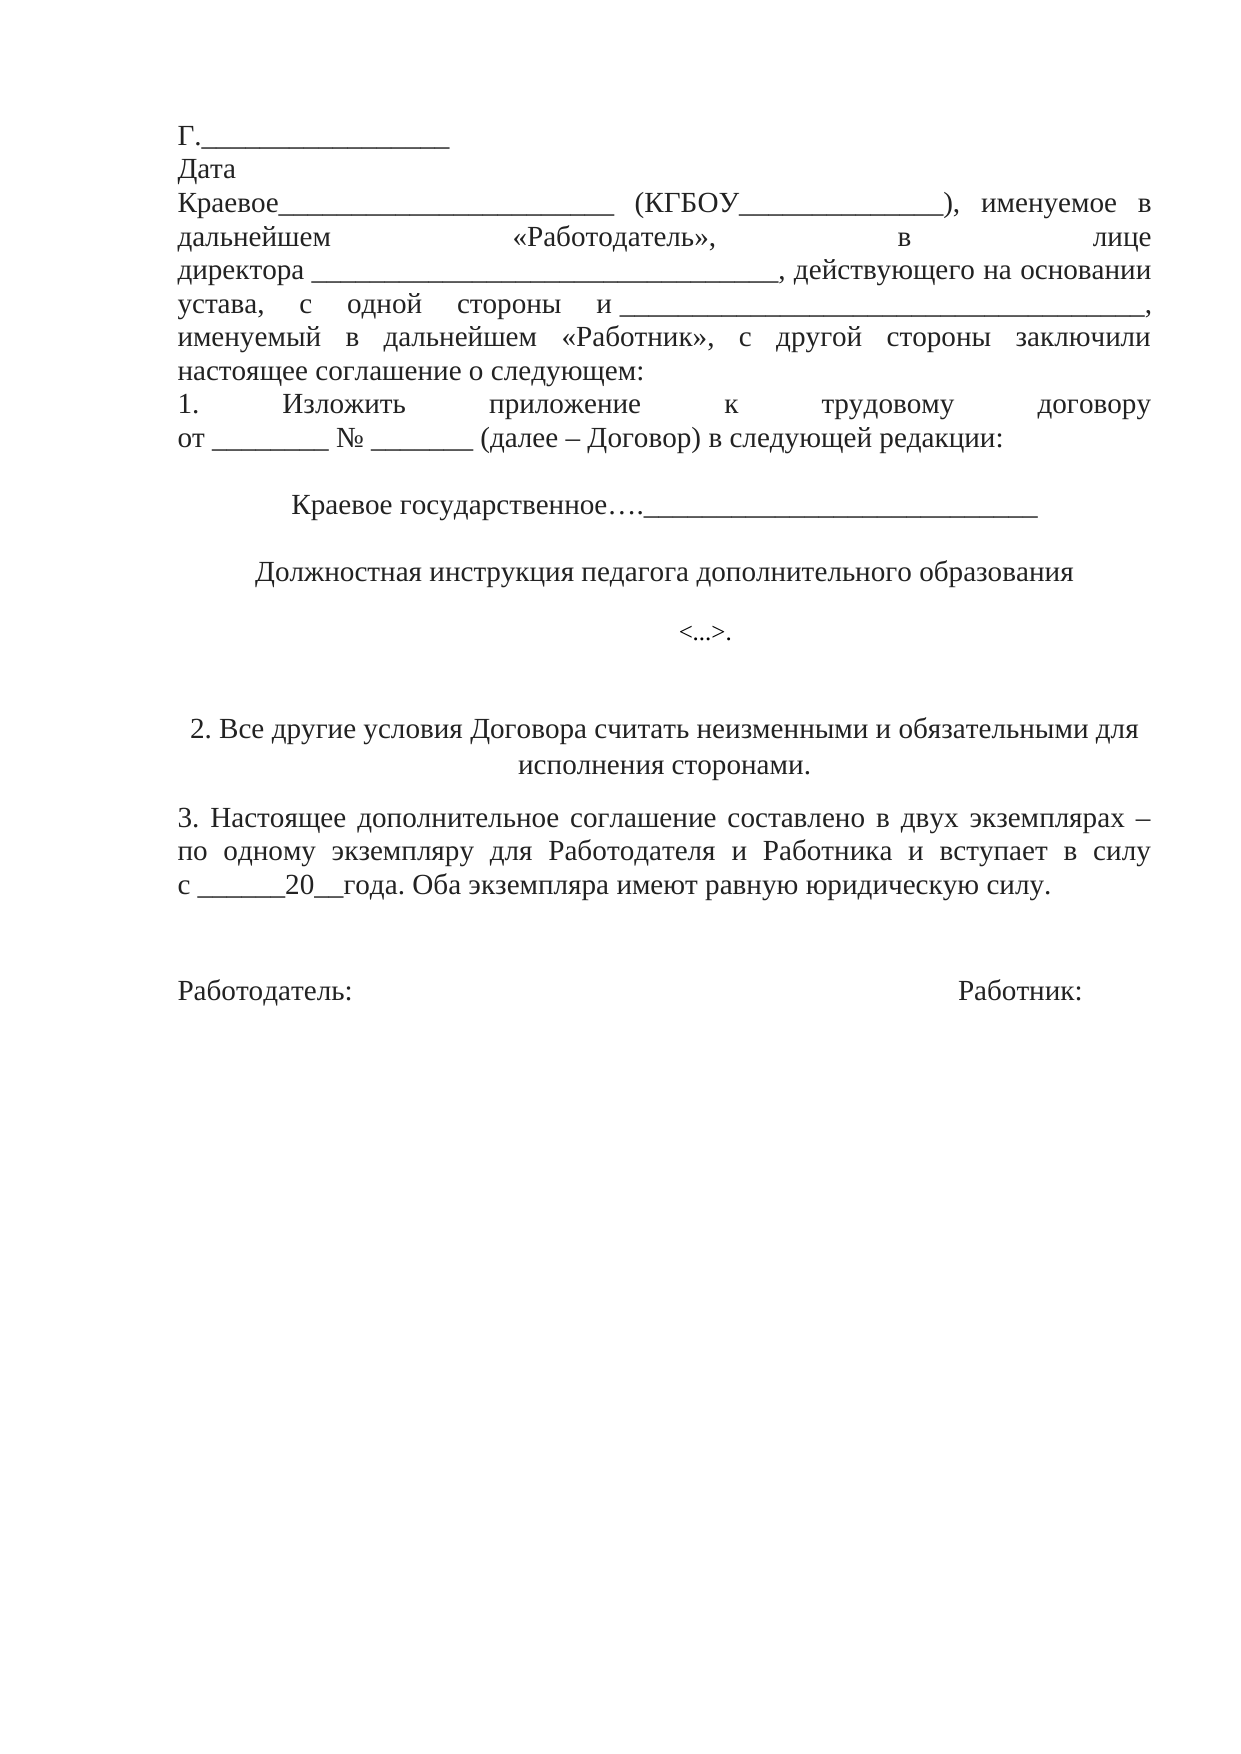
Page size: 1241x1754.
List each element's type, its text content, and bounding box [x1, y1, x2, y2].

text 2. Все другие условия Договора считать неизменными и обязательными для исполнения сторонами. [177, 675, 1152, 781]
text Работодатель: Работник: [177, 901, 1152, 1006]
text <...>. [258, 617, 1152, 646]
text 3. Настоящее дополнительное соглашение составлено в двух экземплярах – по одному экземпляру для Работодателя и Работника и вступает в силу с ______20__года. Оба экземпляра имеют равную юридическую силу. [177, 800, 1152, 901]
text 1. Изложить приложение к трудовому договору от ________ № _______ (далее – Договор) в следующей редакции: [177, 386, 1152, 453]
text Должностная инструкция педагога дополнительного образования [177, 554, 1152, 588]
text Краевое_______________________ (КГБОУ______________), именуемое в дальнейшем «Работодатель», в лице директора ________________________________, действующего на основании устава, с одной стороны и ____________________________________, именуемый в дальнейшем «Работник», с другой стороны заключили настоящее соглашение о следующем: [177, 185, 1152, 386]
text Краевое государственное….___________________________ [177, 487, 1152, 521]
text Г._________________ Дата [177, 118, 1152, 185]
